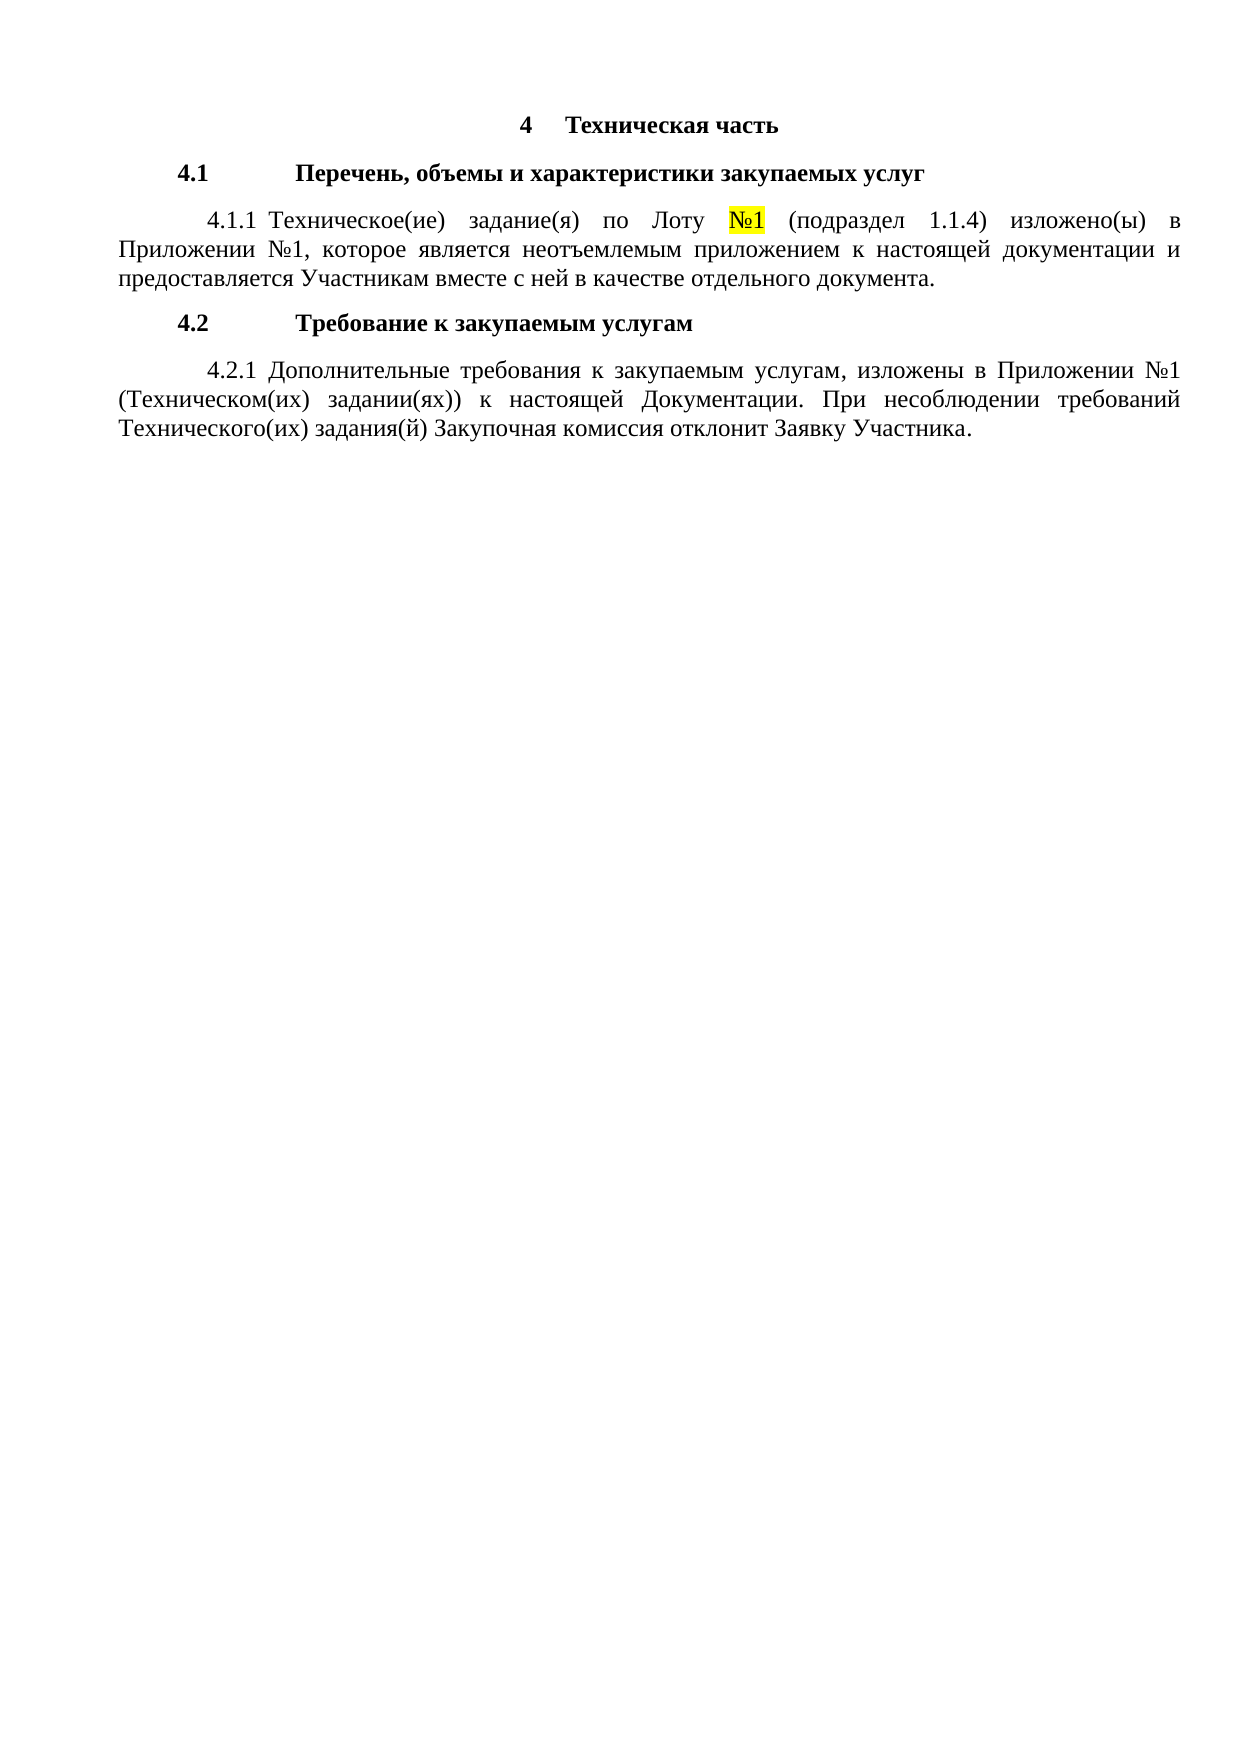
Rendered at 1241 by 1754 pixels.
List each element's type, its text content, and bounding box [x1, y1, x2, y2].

subtitle Техническая часть [117, 110, 1181, 139]
subtitle Требование к закупаемым услугам [177, 308, 1181, 337]
subtitle Техническое(ие) задание(я) по Лоту №1 (подраздел 1.1.4) изложено(ы) в Приложении №1, которое является неотъемлемым приложением к настоящей документации и предоставляется Участникам вместе с ней в качестве отдельного документа. [118, 206, 1181, 292]
subtitle Перечень, объемы и характеристики закупаемых услуг [177, 158, 1181, 187]
subtitle Дополнительные требования к закупаемым услугам, изложены в Приложении №1 (Техническом(их) задании(ях)) к настоящей Документации. При несоблюдении требований Технического(их) задания(й) Закупочная комиссия отклонит Заявку Участника. [118, 355, 1181, 442]
